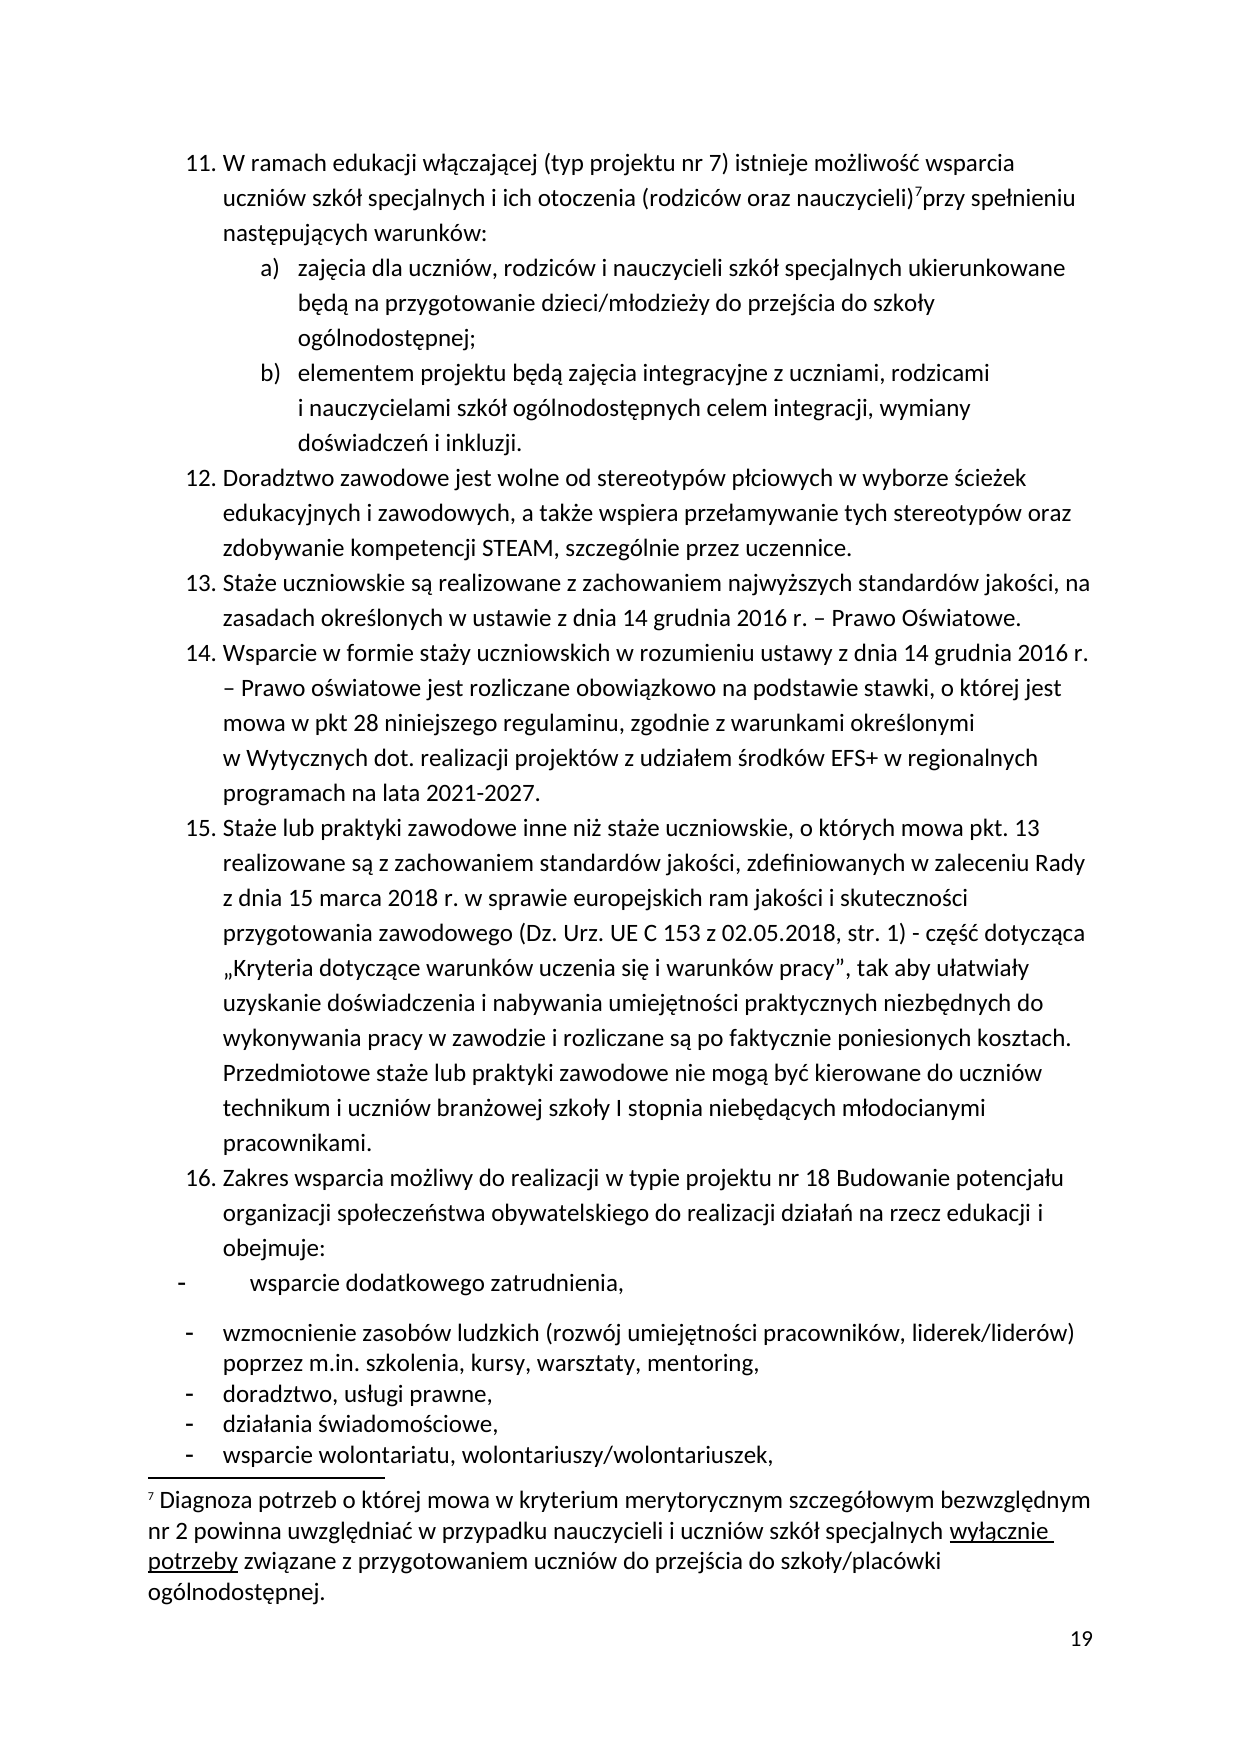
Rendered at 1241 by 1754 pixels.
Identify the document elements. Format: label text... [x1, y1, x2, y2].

list doradztwo, usługi prawne, [185, 1378, 1093, 1408]
list elementem projektu będą zajęcia integracyjne z uczniami, rodzicami i nauczycielami szkół ogólnodostępnych celem integracji, wymiany doświadczeń i inkluzji. [260, 358, 1093, 458]
list Staże lub praktyki zawodowe inne niż staże uczniowskie, o których mowa pkt. 13 realizowane są z zachowaniem standardów jakości, zdefiniowanych w zaleceniu Rady z dnia 15 marca 2018 r. w sprawie europejskich ram jakości i skuteczności przygotowania zawodowego (Dz. Urz. UE C 153 z 02.05.2018, str. 1) - część dotycząca „Kryteria dotyczące warunków uczenia się i warunków pracy”, tak aby ułatwiały uzyskanie doświadczenia i nabywania umiejętności praktycznych niezbędnych do wykonywania pracy w zawodzie i rozliczane są po faktycznie poniesionych kosztach. Przedmiotowe staże lub praktyki zawodowe nie mogą być kierowane do uczniów technikum i uczniów branżowej szkoły I stopnia niebędących młodocianymi pracownikami. [185, 813, 1093, 1158]
list zajęcia dla uczniów, rodziców i nauczycieli szkół specjalnych ukierunkowane będą na przygotowanie dzieci/młodzieży do przejścia do szkoły ogólnodostępnej; [260, 253, 1093, 353]
list wsparcie dodatkowego zatrudnienia, [177, 1268, 1093, 1298]
list Wsparcie w formie staży uczniowskich w rozumieniu ustawy z dnia 14 grudnia 2016 r. – Prawo oświatowe jest rozliczane obowiązkowo na podstawie stawki, o której jest mowa w pkt 28 niniejszego regulaminu, zgodnie z warunkami określonymi w Wytycznych dot. realizacji projektów z udziałem środków EFS+ w regionalnych programach na lata 2021-2027. [185, 638, 1093, 808]
list Zakres wsparcia możliwy do realizacji w typie projektu nr 18 Budowanie potencjału organizacji społeczeństwa obywatelskiego do realizacji działań na rzecz edukacji i obejmuje: [185, 1163, 1093, 1263]
list wsparcie wolontariatu, wolontariuszy/wolontariuszek, [185, 1439, 1093, 1469]
list Staże uczniowskie są realizowane z zachowaniem najwyższych standardów jakości, na zasadach określonych w ustawie z dnia 14 grudnia 2016 r. – Prawo Oświatowe. [185, 568, 1093, 633]
list W ramach edukacji włączającej (typ projektu nr 7) istnieje możliwość wsparcia uczniów szkół specjalnych i ich otoczenia (rodziców oraz nauczycieli)przy spełnieniu następujących warunków: [185, 148, 1093, 248]
list wzmocnienie zasobów ludzkich (rozwój umiejętności pracowników, liderek/liderów) poprzez m.in. szkolenia, kursy, warsztaty, mentoring, [185, 1317, 1093, 1378]
list działania świadomościowe, [185, 1408, 1093, 1439]
list Doradztwo zawodowe jest wolne od stereotypów płciowych w wyborze ścieżek edukacyjnych i zawodowych, a także wspiera przełamywanie tych stereotypów oraz zdobywanie kompetencji STEAM, szczególnie przez uczennice. [185, 463, 1093, 563]
